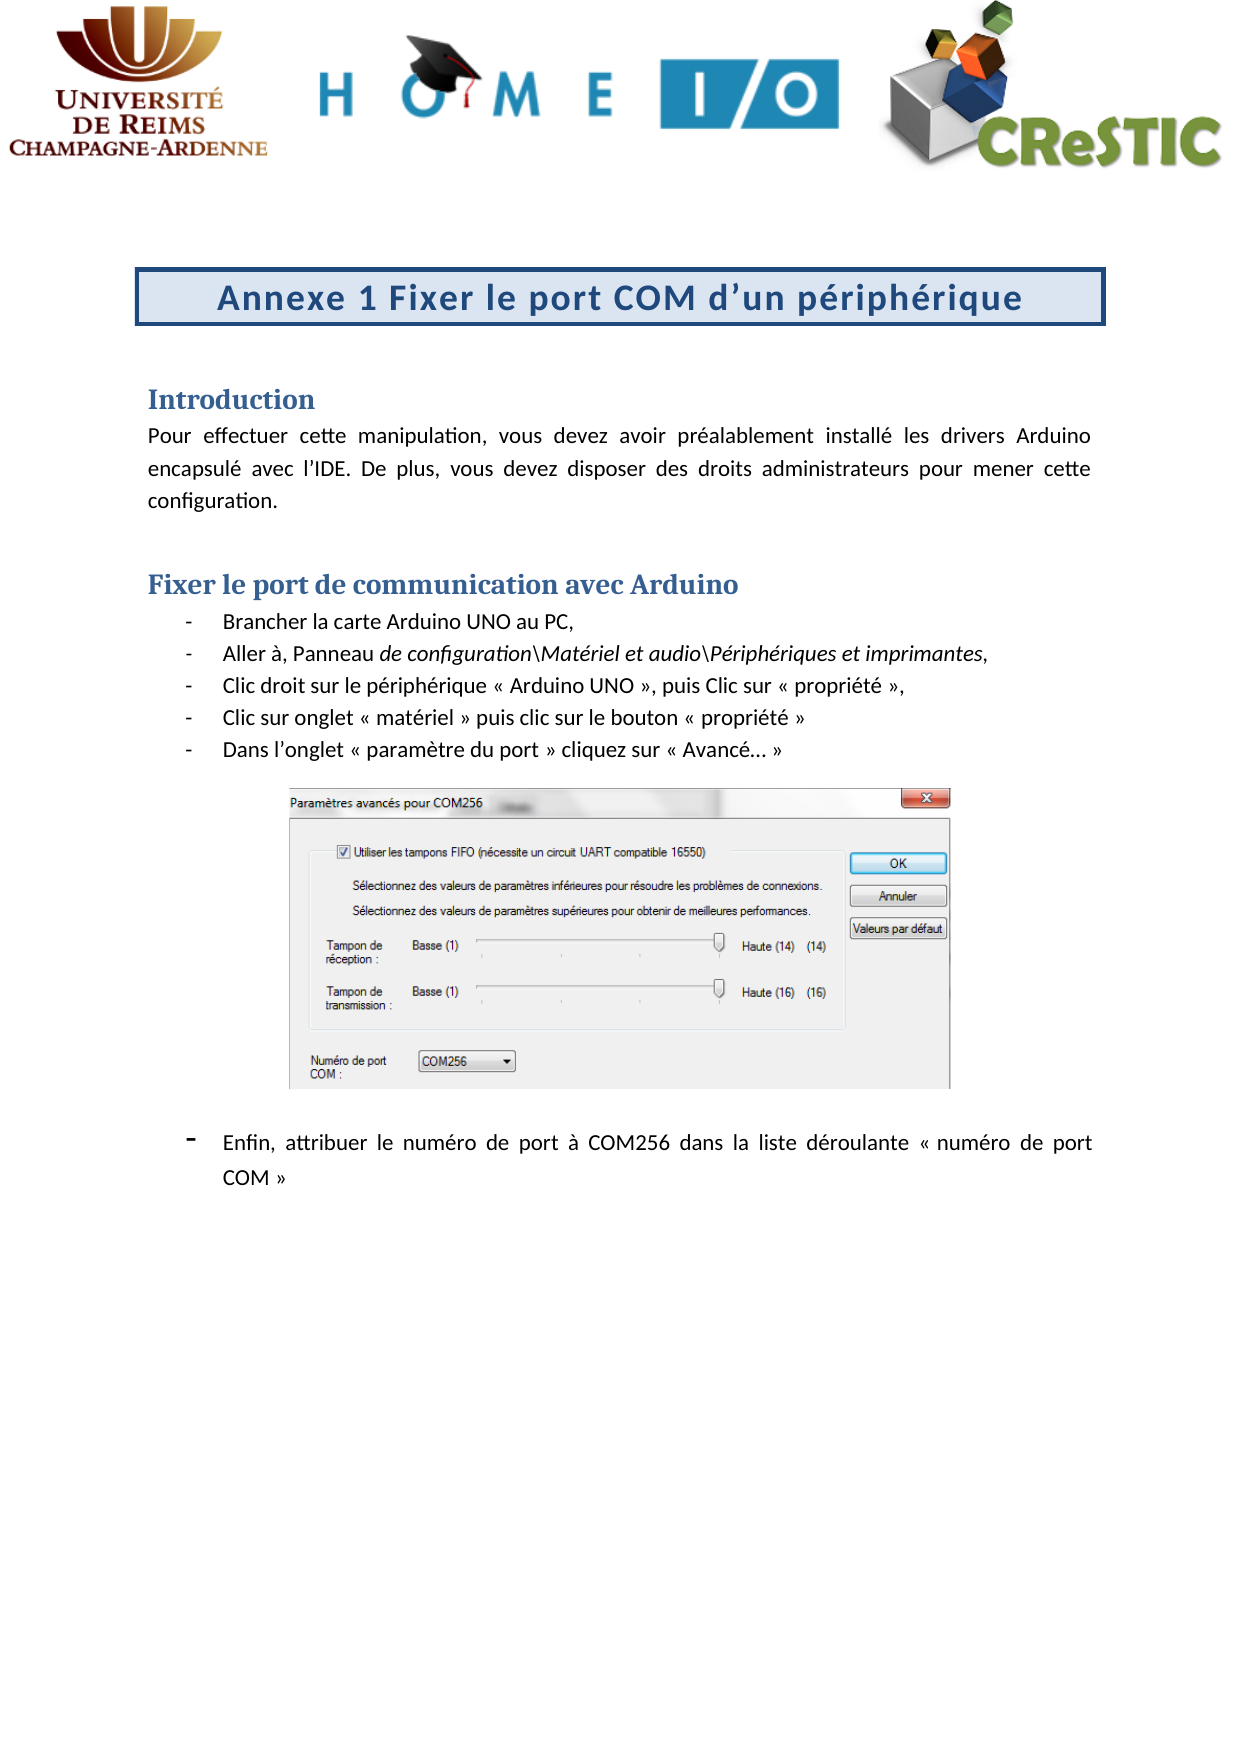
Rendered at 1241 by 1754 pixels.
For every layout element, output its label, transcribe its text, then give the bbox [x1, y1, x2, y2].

picture [0, 0, 282, 167]
list Clic droit sur le périphérique « Arduino UNO », puis Clic sur « propriété », [185, 671, 1093, 699]
text Annexe 1 Fixer le port COM d’un périphérique [139, 272, 1101, 322]
text Pour effectuer cette manipulation, vous devez avoir préalablement installé les drivers Arduino encapsulé avec l’IDE. De plus, vous devez disposer des droits administrateurs pour mener cette configuration. [148, 422, 1093, 514]
picture [314, 34, 847, 152]
picture [875, 0, 1229, 172]
list Clic sur onglet « matériel » puis clic sur le bouton « propriété » [185, 703, 1093, 731]
list Dans l’onglet « paramètre du port » cliquez sur « Avancé… » [185, 736, 1093, 763]
subtitle Fixer le port de communication avec Arduino [148, 568, 1093, 602]
list Aller à, Panneau de configuration\Matériel et audio\Périphériques et imprimantes, [185, 639, 1093, 667]
list Brancher la carte Arduino UNO au PC, [185, 607, 1093, 635]
picture [289, 788, 951, 1089]
subtitle Introduction [148, 383, 1093, 417]
list Enfin, attribuer le numéro de port à COM256 dans la liste déroulante « numéro de port COM » [185, 1113, 1093, 1192]
